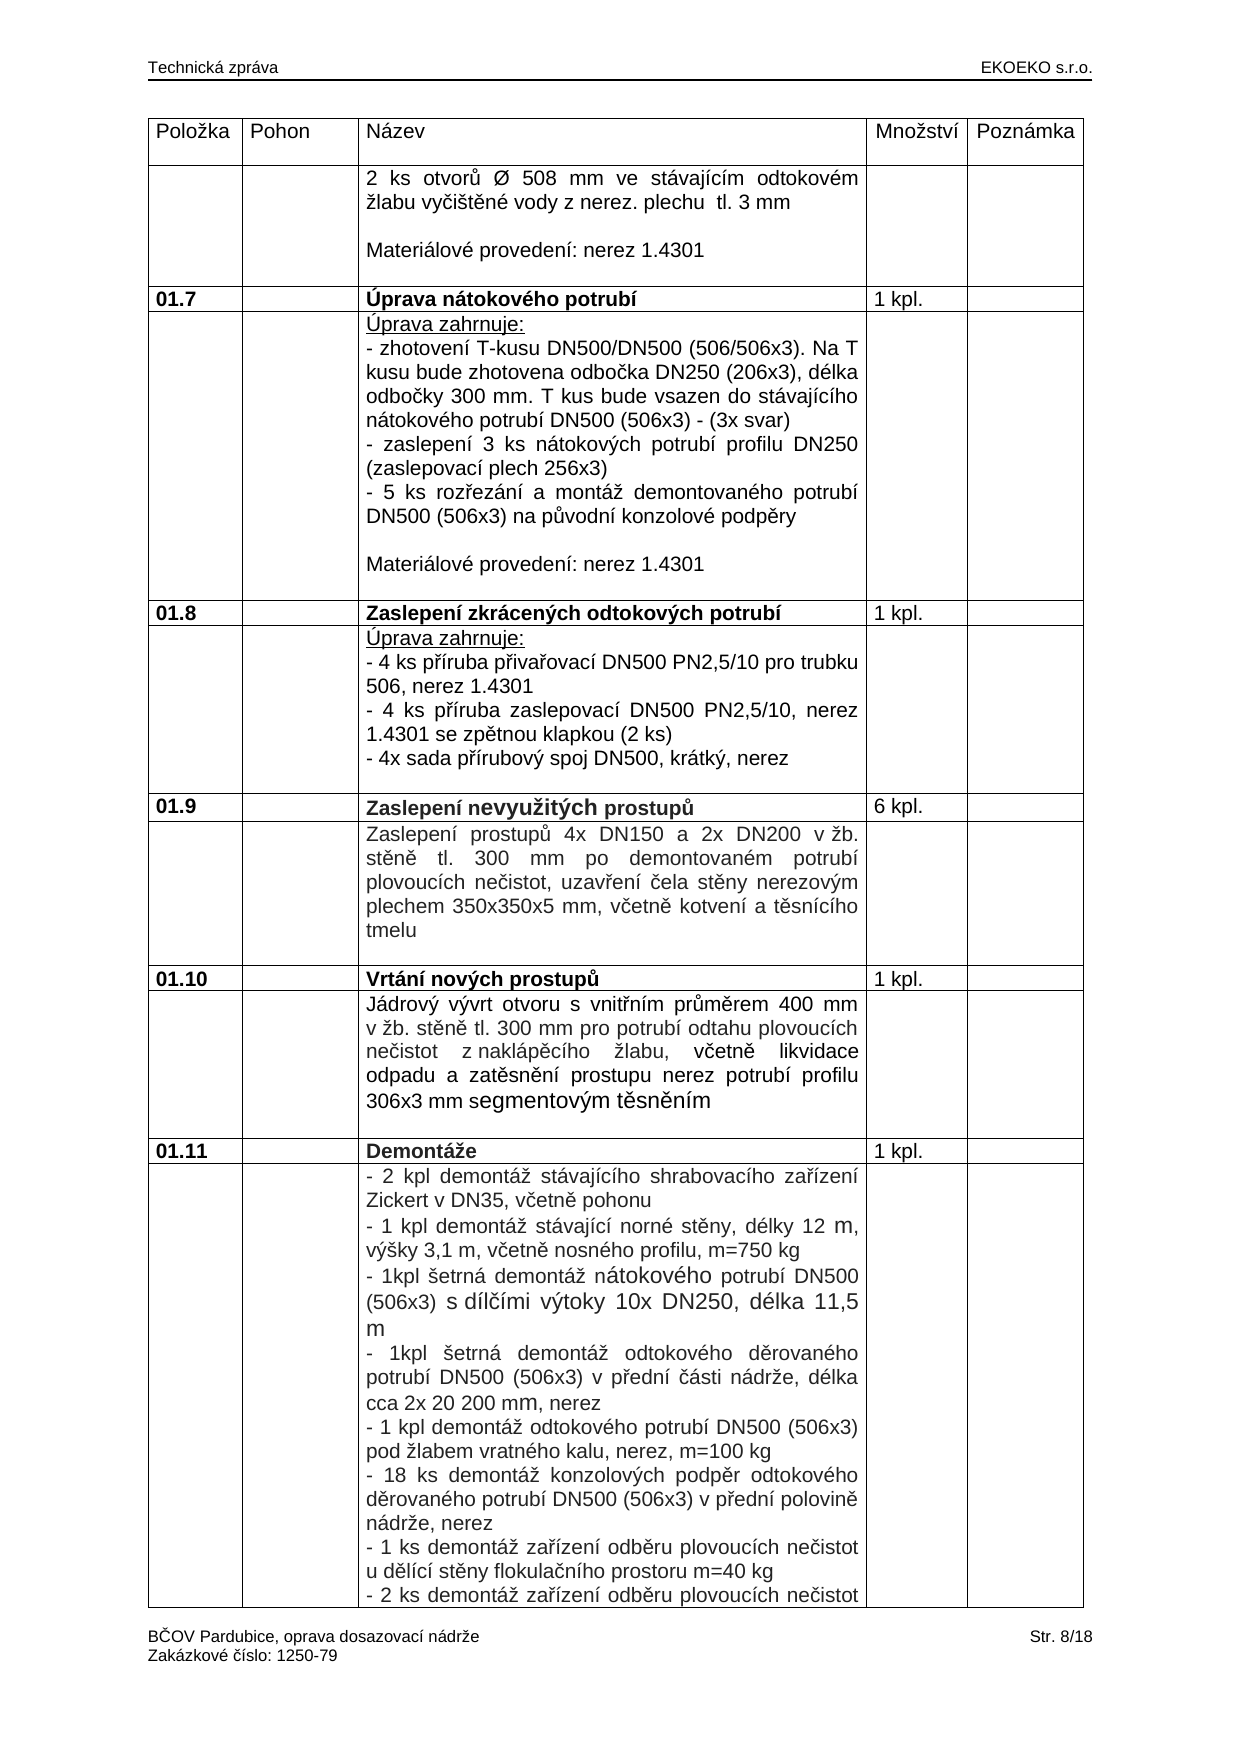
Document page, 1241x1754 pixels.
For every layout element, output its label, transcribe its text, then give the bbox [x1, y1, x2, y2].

table_cell Úprava zahrnuje: - zhotovení T-kusu DN500/DN500 (506/506x3). Na T kusu bude zhotovena odbočka DN250 (206x3), délka odbočky 300 mm. T kus bude vsazen do stávajícího nátokového potrubí DN500 (506x3) - (3x svar) - zaslepení 3 ks nátokových potrubí profilu DN250 (zaslepovací plech 256x3) - 5 ks rozřezání a montáž demontovaného potrubí DN500 (506x3) na původní konzolové podpěry Materiálové provedení: nerez 1.4301 [359, 312, 866, 599]
table_cell [243, 794, 358, 821]
table_cell [968, 1164, 1083, 1607]
table_cell 01.11 [149, 1139, 242, 1163]
table_cell 01.7 [149, 287, 242, 311]
table_cell [243, 966, 358, 990]
table_cell [243, 1139, 358, 1163]
table_cell [243, 991, 358, 1138]
table_cell Zaslepení prostupů 4x DN150 a 2x DN200 v žb. stěně tl. 300 mm po demontovaném potrubí plovoucích nečistot, uzavření čela stěny nerezovým plechem 350x350x5 mm, včetně kotvení a těsnícího tmelu [359, 822, 866, 965]
table_header Poznámka [968, 119, 1083, 165]
table_cell [149, 822, 242, 965]
table_header Množství [867, 119, 967, 165]
table_cell 1 kpl. [867, 1139, 967, 1163]
table_cell [968, 966, 1083, 990]
table_cell [149, 312, 242, 599]
table_cell 1 kpl. [867, 287, 967, 311]
table_cell [867, 312, 967, 599]
table_cell [968, 794, 1083, 821]
table_header Název [359, 119, 866, 165]
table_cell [359, 166, 866, 286]
table_cell 01.9 [149, 794, 242, 821]
table_cell 6 kpl. [867, 794, 967, 821]
table_cell [968, 822, 1083, 965]
table_cell Jádrový vývrt otvoru s vnitřním průměrem 400 mm v žb. stěně tl. 300 mm pro potrubí odtahu plovoucích nečistot z naklápěcího žlabu, včetně likvidace odpadu a zatěsnění prostupu nerez potrubí profilu 306x3 mm segmentovým těsněním [359, 991, 866, 1138]
table_cell [149, 166, 242, 286]
table_cell 1 kpl. [867, 601, 967, 624]
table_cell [359, 1164, 866, 1607]
table_cell [243, 312, 358, 599]
table_cell Vrtání nových prostupů [359, 966, 866, 990]
table_cell 01.8 [149, 601, 242, 624]
table_header Položka [149, 119, 242, 165]
table_cell [968, 312, 1083, 599]
table_cell [149, 626, 242, 793]
table_cell [149, 1164, 242, 1607]
table_cell [243, 166, 358, 286]
table_cell [867, 1164, 967, 1607]
table_cell Demontáže [359, 1139, 866, 1163]
table_cell [867, 166, 967, 286]
table_cell Úprava zahrnuje: - 4 ks příruba přivařovací DN500 PN2,5/10 pro trubku 506, nerez 1.4301 - 4 ks příruba zaslepovací DN500 PN2,5/10, nerez 1.4301 se zpětnou klapkou (2 ks) - 4x sada přírubový spoj DN500, krátký, nerez [359, 626, 866, 793]
table_cell [243, 1164, 358, 1607]
table_cell [867, 822, 967, 965]
table_cell Zaslepení zkrácených odtokových potrubí [359, 601, 866, 624]
table_cell [968, 601, 1083, 624]
table_cell Zaslepení nevyužitých prostupů [359, 794, 866, 821]
table_cell Úprava nátokového potrubí [359, 287, 866, 311]
table_cell [968, 1139, 1083, 1163]
table_cell [867, 626, 967, 793]
table_cell [149, 991, 242, 1138]
table_cell [243, 601, 358, 624]
table_header Pohon [243, 119, 358, 165]
table_cell [968, 166, 1083, 286]
table_cell 01.10 [149, 966, 242, 990]
table_cell [968, 287, 1083, 311]
table_cell [968, 626, 1083, 793]
table_cell [243, 287, 358, 311]
table_cell 1 kpl. [867, 966, 967, 990]
table_cell [243, 626, 358, 793]
table_cell [243, 822, 358, 965]
table_cell [867, 991, 967, 1138]
table_cell [968, 991, 1083, 1138]
